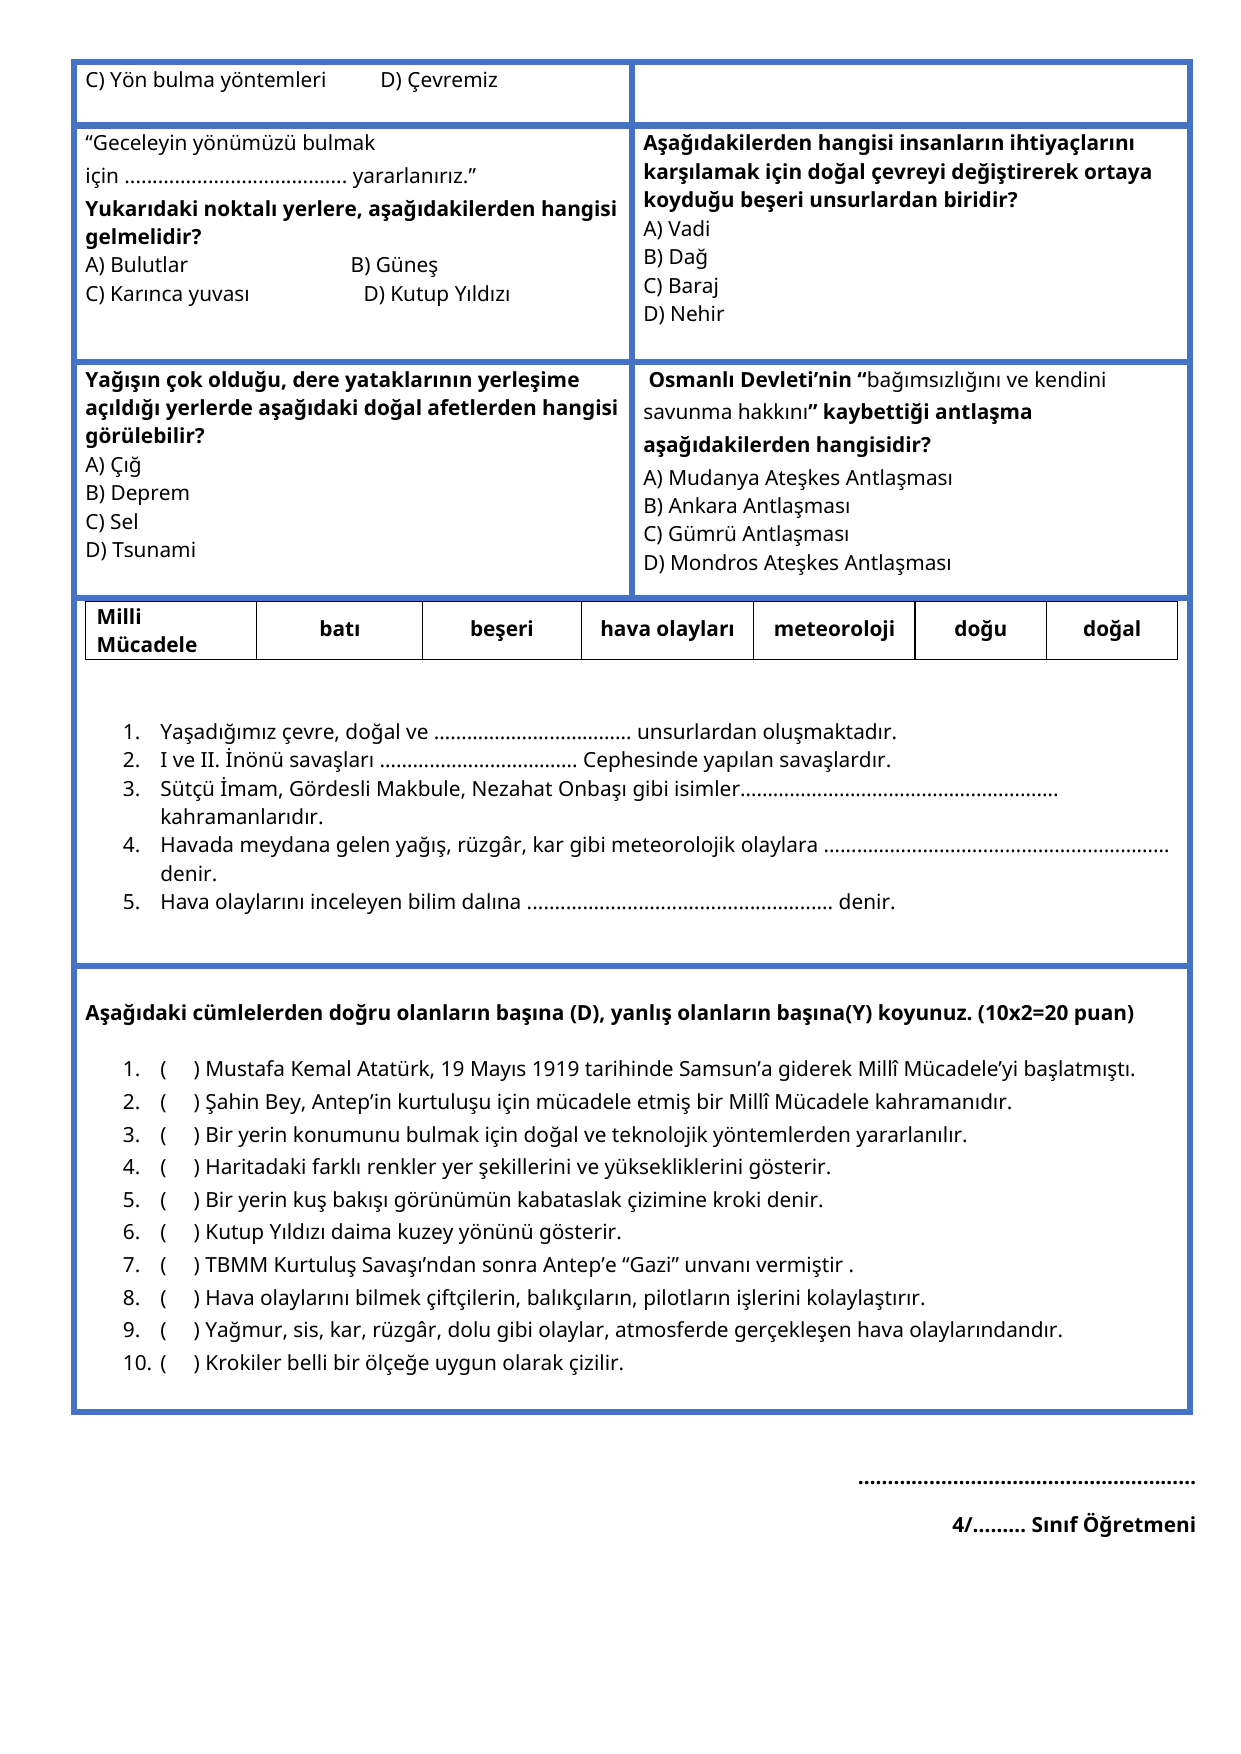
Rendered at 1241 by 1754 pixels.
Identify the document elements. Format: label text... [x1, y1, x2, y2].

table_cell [77, 65, 629, 122]
table_cell Aşağıdakilerden hangisi insanların ihtiyaçlarını karşılamak için doğal çevreyi değiştirerek ortaya koyduğu beşeri unsurlardan biridir? A) Vadi B) Dağ C) Baraj D) Nehir [635, 129, 1187, 358]
table_cell Aşağıdaki cümlelerden doğru olanların başına (D), yanlış olanların başına(Y) koyunuz. (10x2=20 puan) ( ) Mustafa Kemal Atatürk, 19 Mayıs 1919 tarihinde Samsun’a giderek Millî Mücadele’yi başlatmıştı. ( ) Şahin Bey, Antep’in kurtuluşu için mücadele etmiş bir Millî Mücadele kahramanıdır. ( ) Bir yerin konumunu bulmak için doğal ve teknolojik yöntemlerden yararlanılır. ( ) Haritadaki farklı renkler yer şekillerini ve yüksekliklerini gösterir. ( ) Bir yerin kuş bakışı görünümün kabataslak çizimine kroki denir. ( ) Kutup Yıldızı daima kuzey yönünü gösterir. ( ) TBMM Kurtuluş Savaşı’ndan sonra Antep’e “Gazi” unvanı vermiştir . ( ) Hava olaylarını bilmek çiftçilerin, balıkçıların, pilotların işlerini kolaylaştırır. ( ) Yağmur, sis, kar, rüzgâr, dolu gibi olaylar, atmosferde gerçekleşen hava olaylarındandır. ( ) Krokiler belli bir ölçeğe uygun olarak çizilir. [77, 969, 1187, 1409]
table_cell Yaşadığımız çevre, doğal ve ……………………………… unsurlardan oluşmaktadır. I ve II. İnönü savaşları …….....……………………. Cephesinde yapılan savaşlardır. Sütçü İmam, Gördesli Makbule, Nezahat Onbaşı gibi isimler…………………………………………………. kahramanlarıdır. Havada meydana gelen yağış, rüzgâr, kar gibi meteorolojik olaylara ……………………………………………………… denir. Hava olaylarını inceleyen bilim dalına ....................................................... denir. [77, 601, 1187, 963]
text ………………………………………………… [74, 1462, 1196, 1491]
table_cell “Geceleyin yönümüzü bulmak için ........................................ yararlanırız.” Yukarıdaki noktalı yerlere, aşağıdakilerden hangisi gelmelidir? A) Bulutlar B) Güneş C) Karınca yuvası D) Kutup Yıldızı [77, 129, 629, 358]
text 4/……… Sınıf Öğretmeni [74, 1510, 1196, 1538]
table_cell Yağışın çok olduğu, dere yataklarının yerleşime açıldığı yerlerde aşağıdaki doğal afetlerden hangisi görülebilir? A) Çığ B) Deprem C) Sel D) Tsunami [77, 365, 629, 595]
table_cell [635, 65, 1187, 122]
table_cell Osmanlı Devleti’nin “bağımsızlığını ve kendini savunma hakkını” kaybettiği antlaşma aşağıdakilerden hangisidir? A) Mudanya Ateşkes Antlaşması B) Ankara Antlaşması C) Gümrü Antlaşması D) Mondros Ateşkes Antlaşması [635, 365, 1187, 595]
